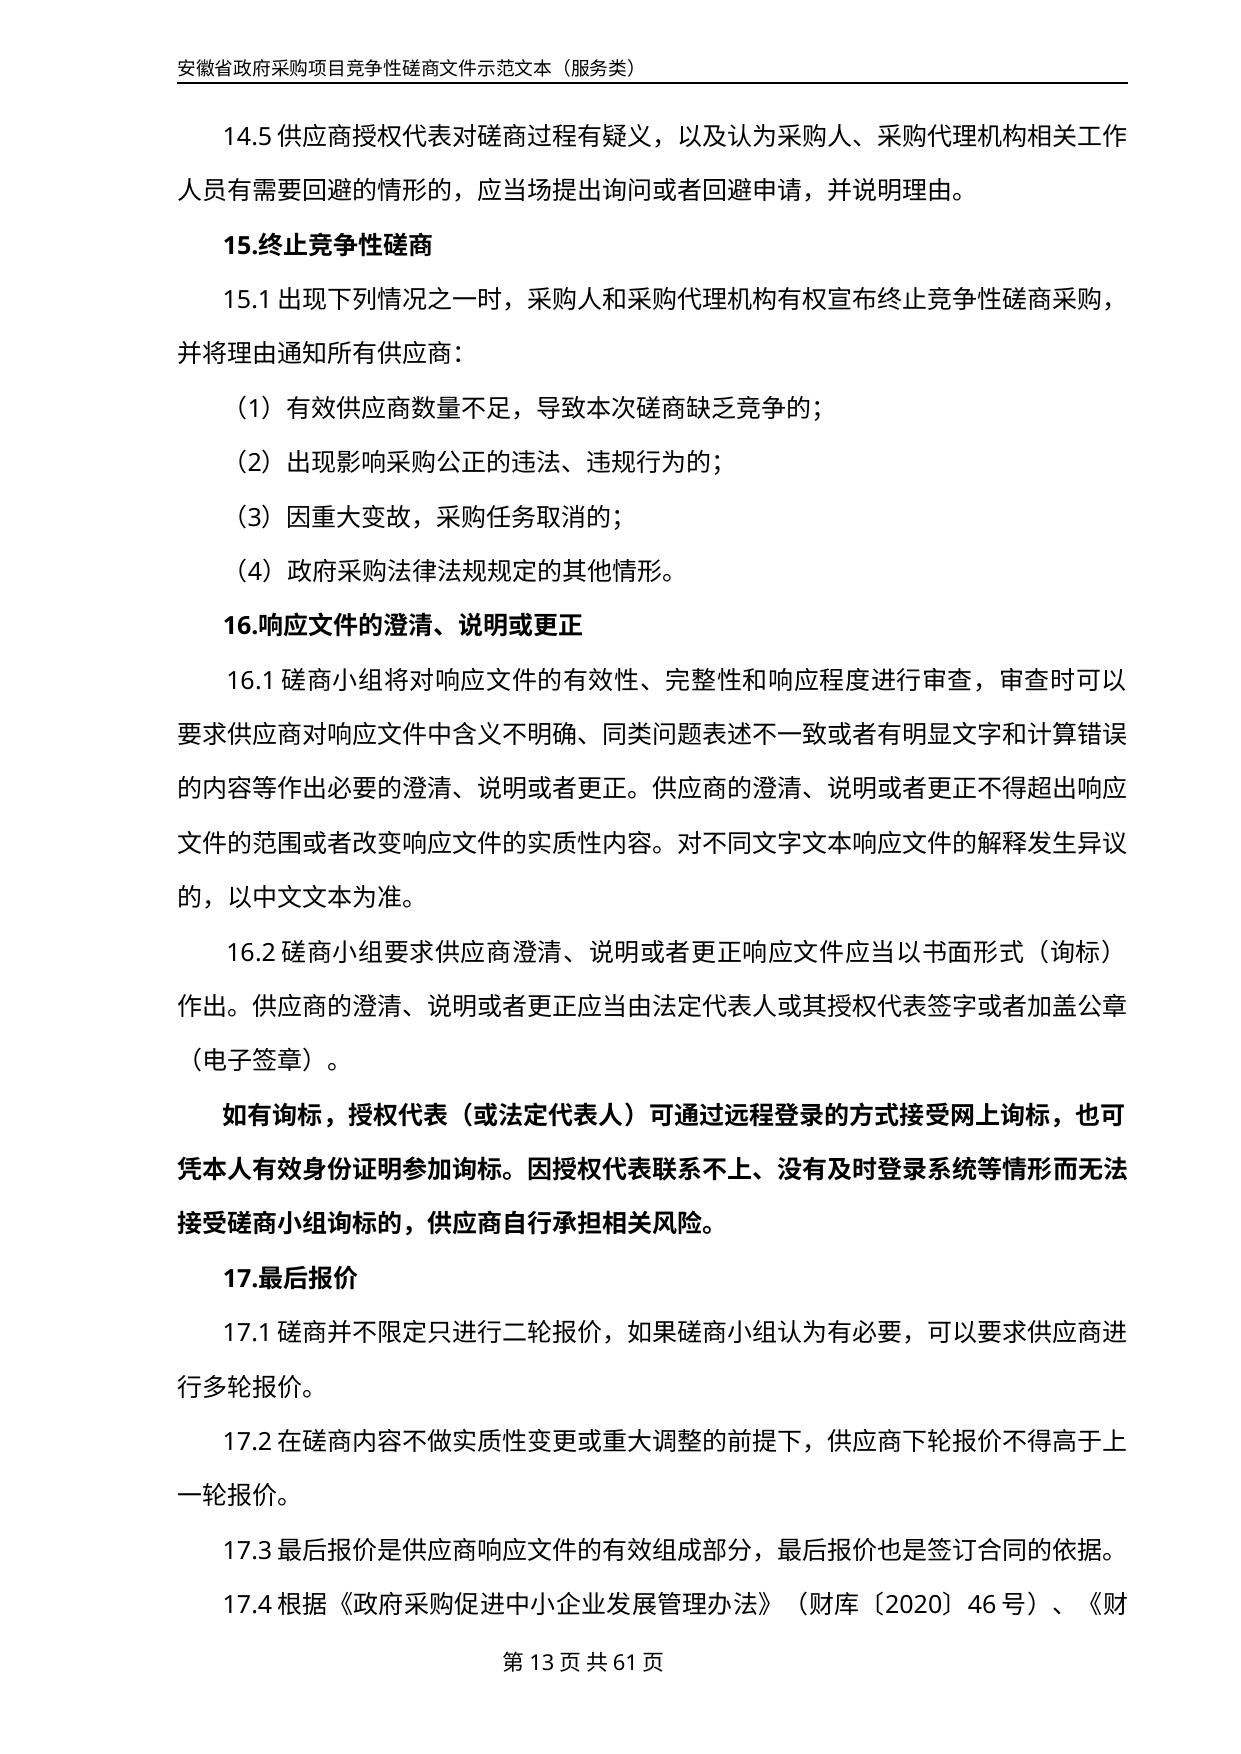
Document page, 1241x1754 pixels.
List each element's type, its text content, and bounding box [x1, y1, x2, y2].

text 15.1出现下列情况之一时，采购人和采购代理机构有权宣布终止竞争性磋商采购，并将理由通知所有供应商： [177, 279, 1128, 370]
text 如有询标，授权代表（或法定代表人）可通过远程登录的方式接受网上询标，也可凭本人有效身份证明参加询标。因授权代表联系不上、没有及时登录系统等情形而无法接受磋商小组询标的，供应商自行承担相关风险。 [177, 1095, 1128, 1240]
text 17.2在磋商内容不做实质性变更或重大调整的前提下，供应商下轮报价不得高于上一轮报价。 [177, 1421, 1128, 1512]
text 16.响应文件的澄清、说明或更正 [177, 606, 1128, 642]
text （3）因重大变故，采购任务取消的； [177, 497, 1128, 533]
text 17.3最后报价是供应商响应文件的有效组成部分，最后报价也是签订合同的依据。 [177, 1530, 1128, 1566]
text 16.2磋商小组要求供应商澄清、说明或者更正响应文件应当以书面形式（询标）作出。供应商的澄清、说明或者更正应当由法定代表人或其授权代表签字或者加盖公章（电子签章）。 [177, 932, 1128, 1077]
text 17.1磋商并不限定只进行二轮报价，如果磋商小组认为有必要，可以要求供应商进行多轮报价。 [177, 1313, 1128, 1403]
text （1）有效供应商数量不足，导致本次磋商缺乏竞争的； [177, 388, 1128, 424]
text 15.终止竞争性磋商 [177, 225, 1128, 261]
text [177, 1584, 1128, 1621]
text （4）政府采购法律法规规定的其他情形。 [177, 551, 1128, 588]
text 17.最后报价 [177, 1258, 1128, 1294]
text 16.1磋商小组将对响应文件的有效性、完整性和响应程度进行审查，审查时可以要求供应商对响应文件中含义不明确、同类问题表述不一致或者有明显文字和计算错误的内容等作出必要的澄清、说明或者更正。供应商的澄清、说明或者更正不得超出响应文件的范围或者改变响应文件的实质性内容。对不同文字文本响应文件的解释发生异议的，以中文文本为准。 [177, 660, 1128, 914]
text 14.5供应商授权代表对磋商过程有疑义，以及认为采购人、采购代理机构相关工作人员有需要回避的情形的，应当场提出询问或者回避申请，并说明理由。 [177, 116, 1128, 207]
text （2）出现影响采购公正的违法、违规行为的； [177, 443, 1128, 479]
